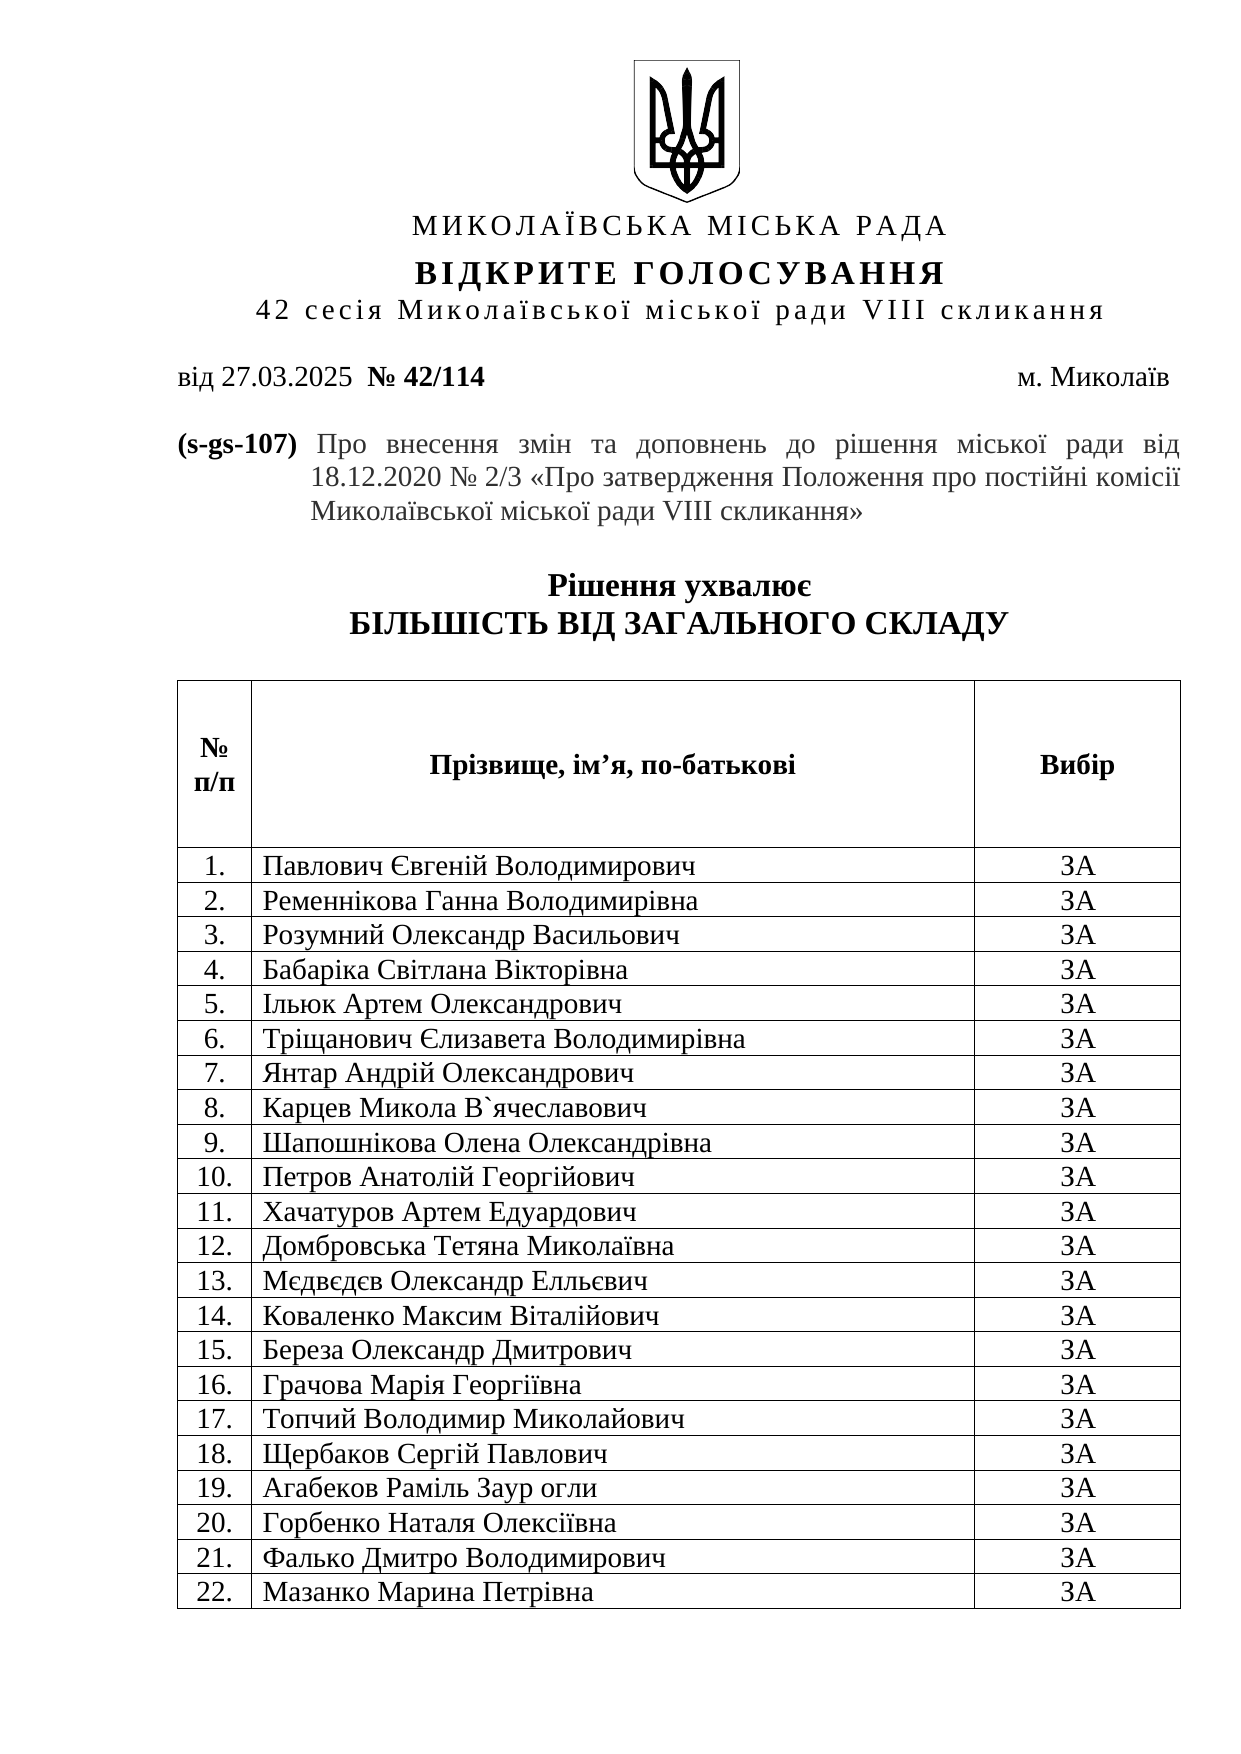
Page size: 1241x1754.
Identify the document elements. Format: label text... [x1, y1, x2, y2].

table_cell 11. [178, 1194, 251, 1227]
table_cell ЗА [975, 883, 1180, 916]
table_cell ЗА [975, 917, 1180, 951]
table_cell ЗА [975, 848, 1180, 882]
text 42 сесія Миколаївської міської ради VIII скликання [177, 292, 1181, 325]
table_cell 4. [178, 952, 251, 985]
table_cell ЗА [975, 952, 1180, 985]
table_cell Мазанко Марина Петрівна [252, 1574, 974, 1608]
text (s-gs-107) Про внесення змін та доповнень до рішення міської ради від 18.12.2020 № 2/3 «Про затвердження Положення про постійні комісії Миколаївської міської ради VIII скликання» [177, 426, 1181, 527]
table_cell ЗА [975, 1436, 1180, 1469]
table_cell Мєдвєдєв Олександр Елльєвич [252, 1263, 974, 1297]
table_cell ЗА [975, 1471, 1180, 1504]
table_cell ЗА [975, 1194, 1180, 1227]
table_header № п/п [178, 681, 251, 847]
table_cell Грачова Марія Георгіївна [252, 1367, 974, 1400]
table_cell Ременнікова Ганна Володимирівна [252, 883, 974, 916]
table_cell Шапошнікова Олена Олександрівна [252, 1125, 974, 1158]
table_cell 13. [178, 1263, 251, 1297]
table_cell ЗА [975, 1021, 1180, 1054]
table_cell 6. [178, 1021, 251, 1054]
table_cell 5. [178, 986, 251, 1020]
table_cell Хачатуров Артем Едуардович [252, 1194, 974, 1227]
table_cell ЗА [975, 1540, 1180, 1573]
table_cell Фалько Дмитро Володимирович [252, 1540, 974, 1573]
table_cell ЗА [975, 1367, 1180, 1400]
table_cell Береза Олександр Дмитрович [252, 1332, 974, 1366]
table_cell 20. [178, 1505, 251, 1539]
table_cell 8. [178, 1090, 251, 1124]
table_cell ЗА [975, 1056, 1180, 1089]
table_cell Домбровська Тетяна Миколаївна [252, 1229, 974, 1262]
table_cell Тріщанович Єлизавета Володимирівна [252, 1021, 974, 1054]
table_cell Павлович Євгеній Володимирович [252, 848, 974, 882]
table_cell Розумний Олександр Васильович [252, 917, 974, 951]
table_cell ЗА [975, 1298, 1180, 1331]
table_cell Бабаріка Світлана Вікторівна [252, 952, 974, 985]
table_header Прізвище, ім’я, по-батькові [252, 681, 974, 847]
table_cell Топчий Володимир Миколайович [252, 1401, 974, 1435]
table_cell 17. [178, 1401, 251, 1435]
table_cell ЗА [975, 1332, 1180, 1366]
table_cell ЗА [975, 1505, 1180, 1539]
table_cell 15. [178, 1332, 251, 1366]
table_cell 3. [178, 917, 251, 951]
table_cell Ільюк Артем Олександрович [252, 986, 974, 1020]
table_header Вибір [975, 681, 1180, 847]
table_cell Карцев Микола В`ячеславович [252, 1090, 974, 1124]
table_cell ЗА [975, 1263, 1180, 1297]
table_cell 7. [178, 1056, 251, 1089]
table_cell ЗА [975, 1574, 1180, 1608]
table_cell 9. [178, 1125, 251, 1158]
table_cell 1. [178, 848, 251, 882]
table_cell 10. [178, 1159, 251, 1193]
table_cell 16. [178, 1367, 251, 1400]
table_cell 18. [178, 1436, 251, 1469]
text МИКОЛАЇВСЬКА МІСЬКА РАДА [177, 208, 1181, 242]
table_cell Петров Анатолій Георгійович [252, 1159, 974, 1193]
table_cell ЗА [975, 1229, 1180, 1262]
table_cell 22. [178, 1574, 251, 1608]
table_cell ЗА [975, 1090, 1180, 1124]
table_cell Горбенко Наталя Олексіївна [252, 1505, 974, 1539]
table_cell ЗА [975, 986, 1180, 1020]
text ВІДКРИТЕ ГОЛОСУВАННЯ [177, 253, 1181, 292]
table_cell Агабеков Раміль Заур огли [252, 1471, 974, 1504]
table_cell Щербаков Сергій Павлович [252, 1436, 974, 1469]
table_cell Коваленко Максим Віталійович [252, 1298, 974, 1331]
text БІЛЬШІСТЬ ВІД ЗАГАЛЬНОГО СКЛАДУ [177, 603, 1181, 642]
table_cell 14. [178, 1298, 251, 1331]
table_cell ЗА [975, 1401, 1180, 1435]
table_cell Янтар Андрій Олександрович [252, 1056, 974, 1089]
text від 27.03.2025 № 42/114 м. Миколаїв [177, 359, 1181, 392]
table_cell 12. [178, 1229, 251, 1262]
text Рішення ухвалює [177, 565, 1181, 603]
table_cell 19. [178, 1471, 251, 1504]
table_cell 21. [178, 1540, 251, 1573]
table_cell ЗА [975, 1125, 1180, 1158]
table_cell ЗА [975, 1159, 1180, 1193]
table_cell 2. [178, 883, 251, 916]
